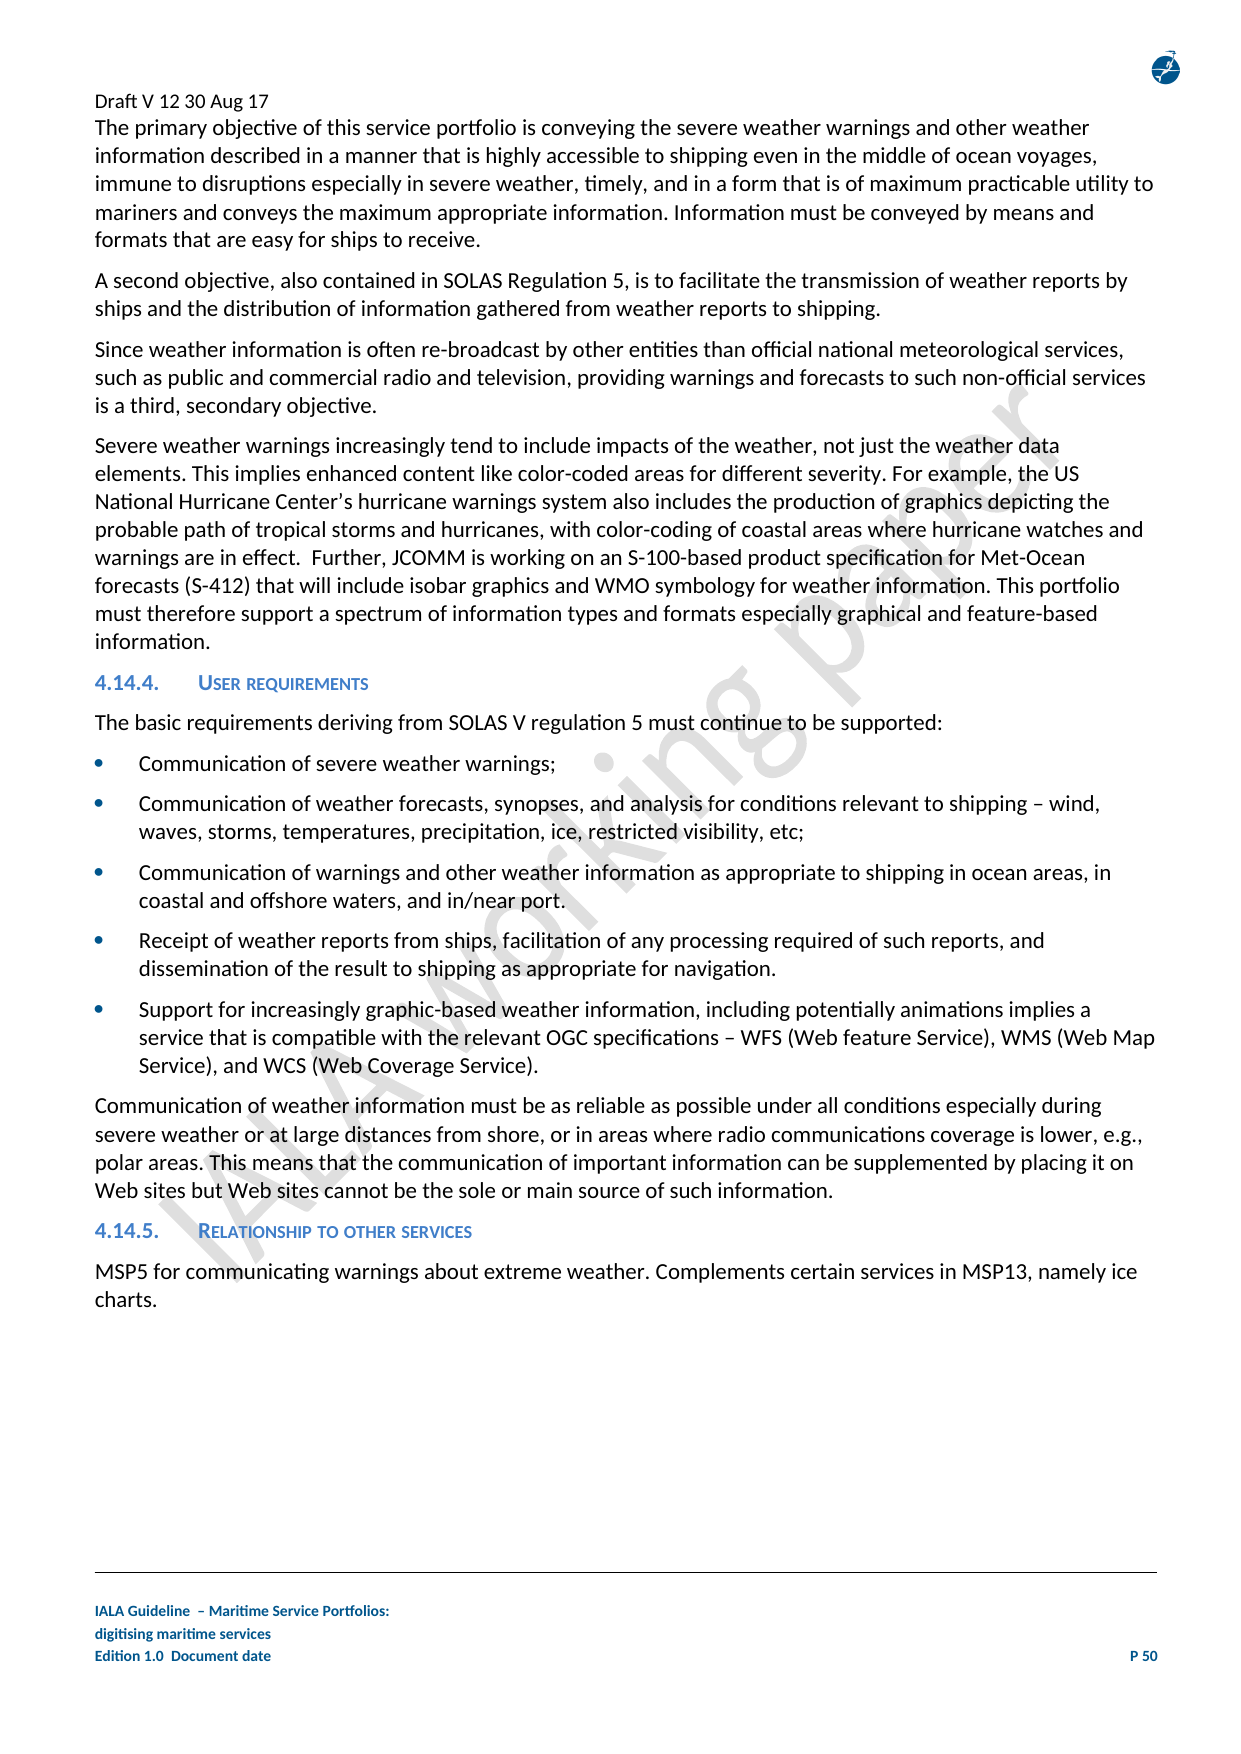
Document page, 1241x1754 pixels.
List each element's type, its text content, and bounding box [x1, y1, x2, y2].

text Communication of weather forecasts, synopses, and analysis for conditions relevant to shipping – wind, waves, storms, temperatures, precipitation, ice, restricted visibility, etc; [94, 789, 1157, 846]
text Receipt of weather reports from ships, facilitation of any processing required of such reports, and dissemination of the result to shipping as appropriate for navigation. [94, 927, 1157, 983]
subtitle User requirements [94, 668, 1157, 696]
text Communication of severe weather warnings; [94, 749, 1157, 777]
text The basic requirements deriving from SOLAS V regulation 5 must continue to be supported: [94, 708, 1157, 736]
text Communication of warnings and other weather information as appropriate to shipping in ocean areas, in coastal and offshore waters, and in/near port. [94, 858, 1157, 914]
text A second objective, also contained in SOLAS Regulation 5, is to facilitate the transmission of weather reports by ships and the distribution of information gathered from weather reports to shipping. [94, 266, 1157, 322]
text The primary objective of this service portfolio is conveying the severe weather warnings and other weather information described in a manner that is highly accessible to shipping even in the middle of ocean voyages, immune to disruptions especially in severe weather, timely, and in a form that is of maximum practicable utility to mariners and conveys the maximum appropriate information. Information must be conveyed by means and formats that are easy for ships to receive. [94, 113, 1157, 254]
text Severe weather warnings increasingly tend to include impacts of the weather, not just the weather data elements. This implies enhanced content like color-coded areas for different severity. For example, the US National Hurricane Center’s hurricane warnings system also includes the production of graphics depicting the probable path of tropical storms and hurricanes, with color-coding of coastal areas where hurricane watches and warnings are in effect. Further, JCOMM is working on an S-100-based product specification for Met-Ocean forecasts (S-412) that will include isobar graphics and WMO symbology for weather information. This portfolio must therefore support a spectrum of information types and formats especially graphical and feature-based information. [94, 431, 1157, 655]
text Communication of weather information must be as reliable as possible under all conditions especially during severe weather or at large distances from shore, or in areas where radio communications coverage is lower, e.g., polar areas. This means that the communication of important information can be supplemented by placing it on Web sites but Web sites cannot be the sole or main source of such information. [94, 1092, 1157, 1204]
text Since weather information is often re-broadcast by other entities than official national meteorological services, such as public and commercial radio and television, providing warnings and forecasts to such non-official services is a third, secondary objective. [94, 335, 1157, 419]
text MSP5 for communicating warnings about extreme weather. Complements certain services in MSP13, namely ice charts. [94, 1257, 1157, 1313]
subtitle Relationship to other services [94, 1216, 1157, 1244]
picture [1120, 0, 1239, 119]
text Support for increasingly graphic-based weather information, including potentially animations implies a service that is compatible with the relevant OGC specifications – WFS (Web feature Service), WMS (Web Map Service), and WCS (Web Coverage Service). [94, 995, 1157, 1079]
